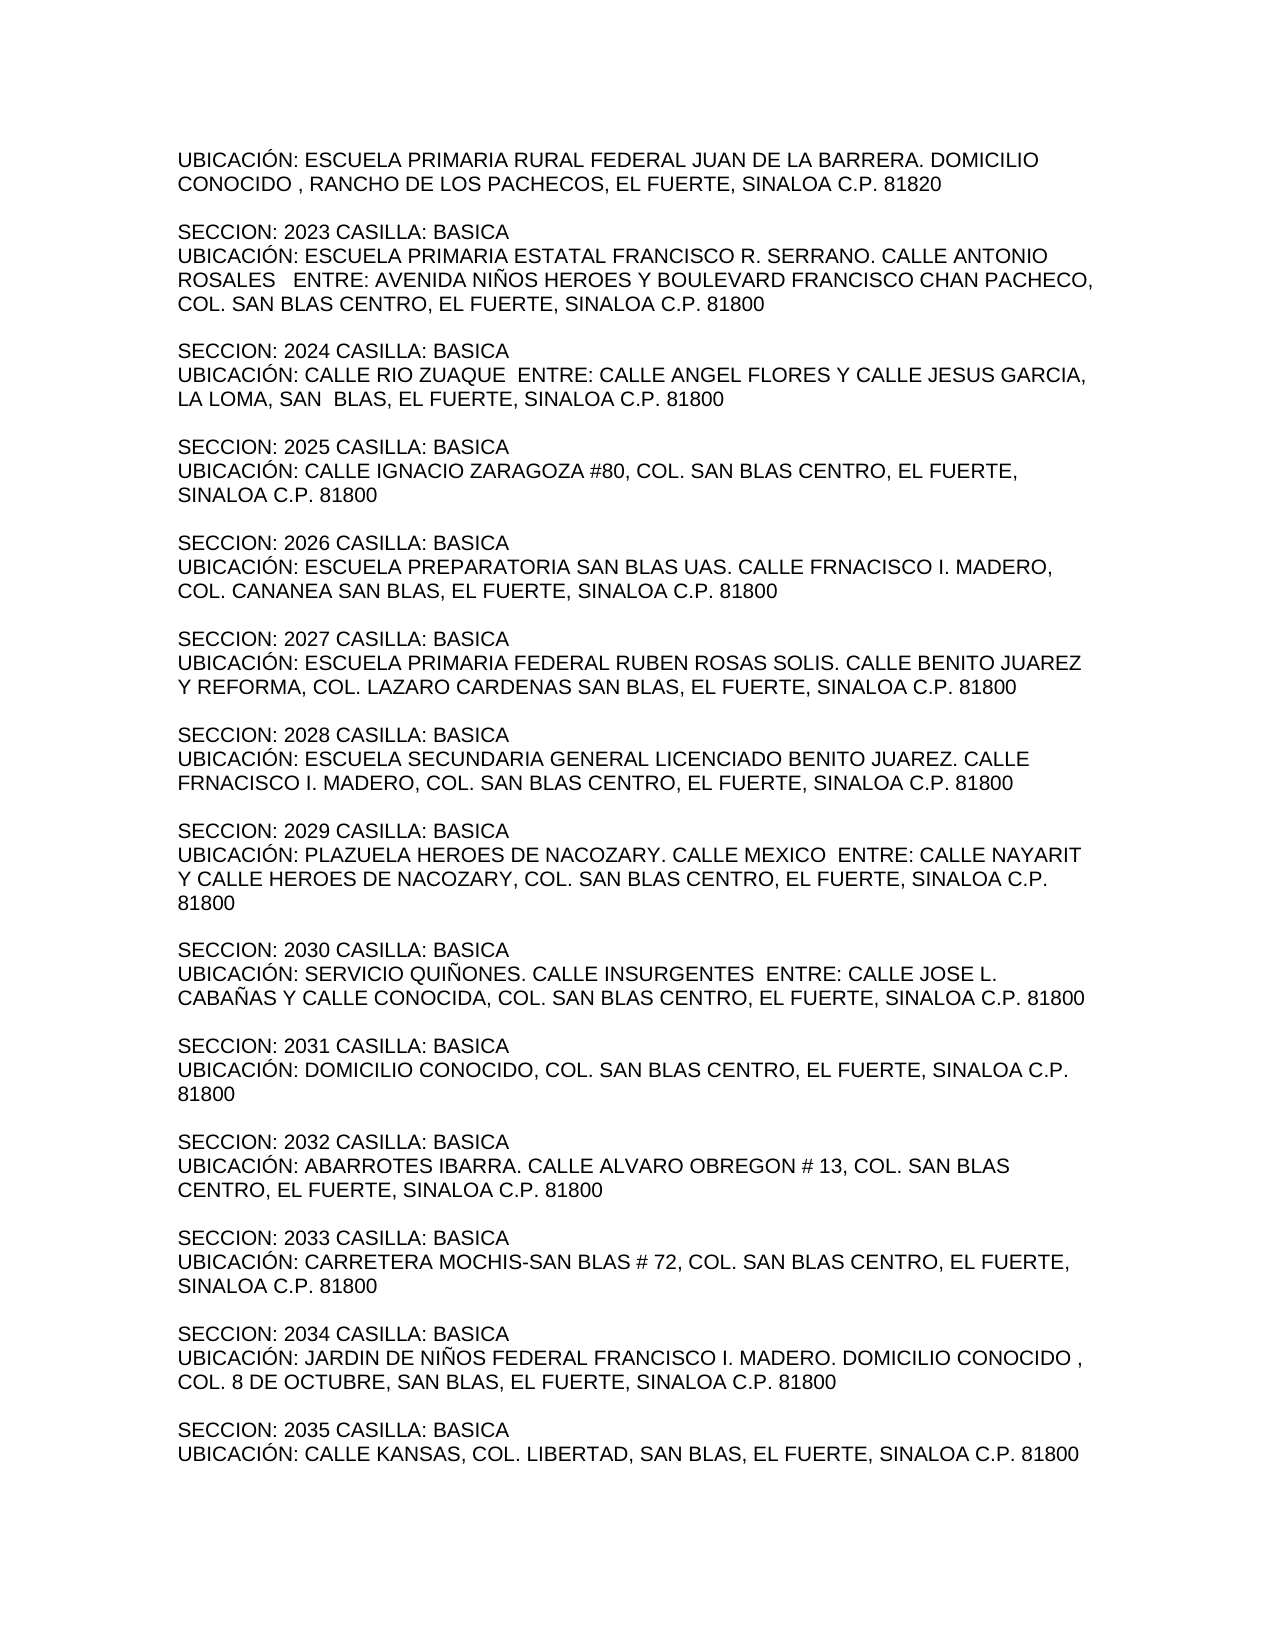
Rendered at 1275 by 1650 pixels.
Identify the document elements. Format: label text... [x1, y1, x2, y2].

text UBICACIÓN: ESCUELA SECUNDARIA GENERAL LICENCIADO BENITO JUAREZ. CALLE FRNACISCO I. MADERO, COL. SAN BLAS CENTRO, EL FUERTE, SINALOA C.P. 81800 [177, 747, 1098, 794]
text UBICACIÓN: PLAZUELA HEROES DE NACOZARY. CALLE MEXICO ENTRE: CALLE NAYARIT Y CALLE HEROES DE NACOZARY, COL. SAN BLAS CENTRO, EL FUERTE, SINALOA C.P. 81800 [177, 842, 1098, 914]
text UBICACIÓN: CALLE KANSAS, COL. LIBERTAD, SAN BLAS, EL FUERTE, SINALOA C.P. 81800 [177, 1441, 1098, 1465]
text SECCION: 2032 CASILLA: BASICA [177, 1130, 1098, 1154]
text UBICACIÓN: DOMICILIO CONOCIDO, COL. SAN BLAS CENTRO, EL FUERTE, SINALOA C.P. 81800 [177, 1058, 1098, 1106]
text SECCION: 2034 CASILLA: BASICA [177, 1322, 1098, 1346]
text SECCION: 2028 CASILLA: BASICA [177, 723, 1098, 747]
text UBICACIÓN: ESCUELA PRIMARIA RURAL FEDERAL JUAN DE LA BARRERA. DOMICILIO CONOCIDO , RANCHO DE LOS PACHECOS, EL FUERTE, SINALOA C.P. 81820 [177, 148, 1098, 196]
text SECCION: 2023 CASILLA: BASICA [177, 219, 1098, 243]
text SECCION: 2024 CASILLA: BASICA [177, 339, 1098, 363]
text UBICACIÓN: JARDIN DE NIÑOS FEDERAL FRANCISCO I. MADERO. DOMICILIO CONOCIDO , COL. 8 DE OCTUBRE, SAN BLAS, EL FUERTE, SINALOA C.P. 81800 [177, 1346, 1098, 1393]
text SECCION: 2026 CASILLA: BASICA [177, 531, 1098, 555]
text UBICACIÓN: SERVICIO QUIÑONES. CALLE INSURGENTES ENTRE: CALLE JOSE L. CABAÑAS Y CALLE CONOCIDA, COL. SAN BLAS CENTRO, EL FUERTE, SINALOA C.P. 81800 [177, 962, 1098, 1010]
text SECCION: 2033 CASILLA: BASICA [177, 1226, 1098, 1250]
text UBICACIÓN: ABARROTES IBARRA. CALLE ALVARO OBREGON # 13, COL. SAN BLAS CENTRO, EL FUERTE, SINALOA C.P. 81800 [177, 1154, 1098, 1202]
text SECCION: 2029 CASILLA: BASICA [177, 818, 1098, 842]
text SECCION: 2027 CASILLA: BASICA [177, 627, 1098, 651]
text SECCION: 2025 CASILLA: BASICA [177, 435, 1098, 459]
text UBICACIÓN: CALLE RIO ZUAQUE ENTRE: CALLE ANGEL FLORES Y CALLE JESUS GARCIA, LA LOMA, SAN BLAS, EL FUERTE, SINALOA C.P. 81800 [177, 363, 1098, 411]
text SECCION: 2030 CASILLA: BASICA [177, 938, 1098, 962]
text SECCION: 2035 CASILLA: BASICA [177, 1417, 1098, 1441]
text UBICACIÓN: ESCUELA PREPARATORIA SAN BLAS UAS. CALLE FRNACISCO I. MADERO, COL. CANANEA SAN BLAS, EL FUERTE, SINALOA C.P. 81800 [177, 555, 1098, 603]
text SECCION: 2031 CASILLA: BASICA [177, 1034, 1098, 1058]
text UBICACIÓN: CARRETERA MOCHIS-SAN BLAS # 72, COL. SAN BLAS CENTRO, EL FUERTE, SINALOA C.P. 81800 [177, 1250, 1098, 1298]
text UBICACIÓN: ESCUELA PRIMARIA ESTATAL FRANCISCO R. SERRANO. CALLE ANTONIO ROSALES ENTRE: AVENIDA NIÑOS HEROES Y BOULEVARD FRANCISCO CHAN PACHECO, COL. SAN BLAS CENTRO, EL FUERTE, SINALOA C.P. 81800 [177, 243, 1098, 315]
text UBICACIÓN: CALLE IGNACIO ZARAGOZA #80, COL. SAN BLAS CENTRO, EL FUERTE, SINALOA C.P. 81800 [177, 459, 1098, 507]
text UBICACIÓN: ESCUELA PRIMARIA FEDERAL RUBEN ROSAS SOLIS. CALLE BENITO JUAREZ Y REFORMA, COL. LAZARO CARDENAS SAN BLAS, EL FUERTE, SINALOA C.P. 81800 [177, 651, 1098, 699]
